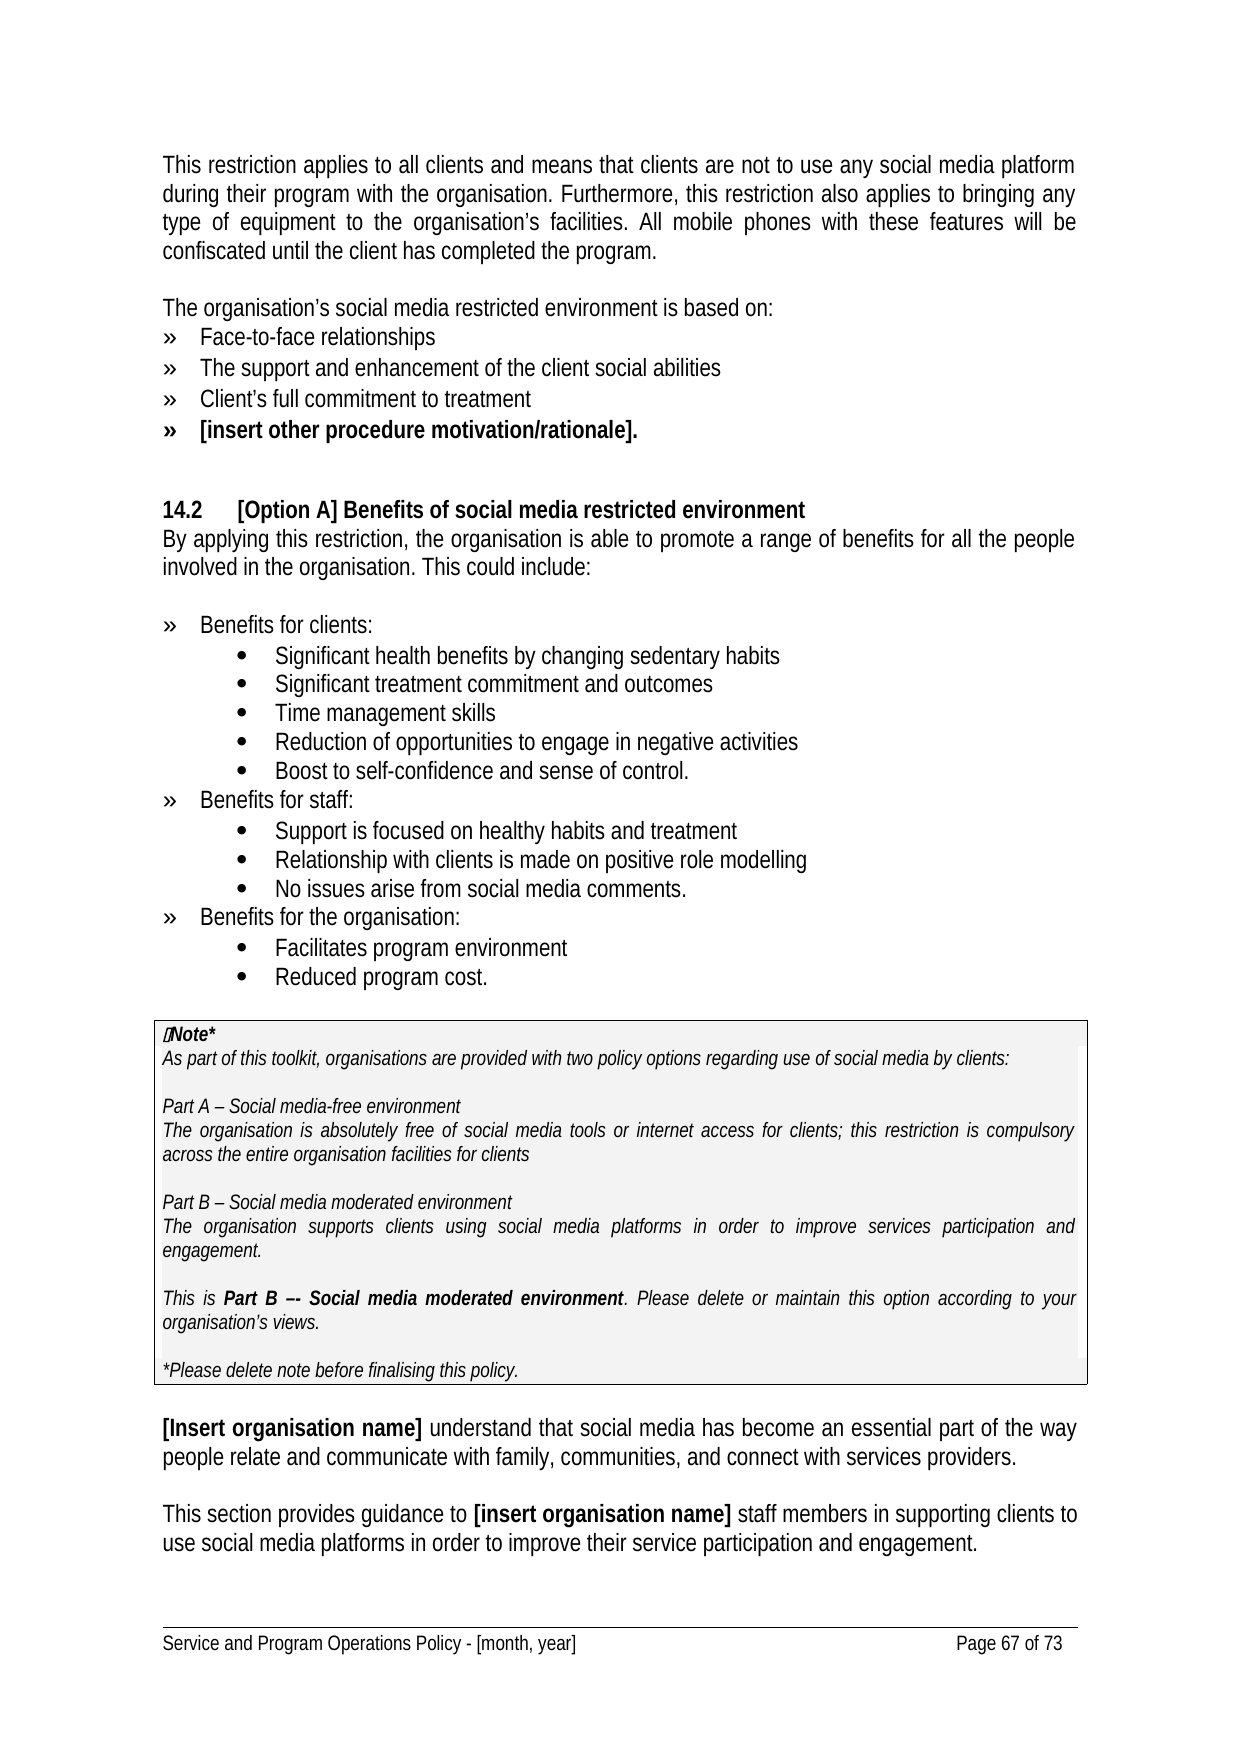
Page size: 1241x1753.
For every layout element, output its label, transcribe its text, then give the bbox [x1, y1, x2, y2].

text This is Part B –- Social media moderated environment. Please delete or maintain this option according to your organisation’s views. [162, 1286, 1078, 1334]
subtitle 14.2 [Option A] Benefits of social media restricted environment [162, 495, 1078, 524]
list Client’s full commitment to treatment [162, 384, 1078, 415]
list Boost to self-confidence and sense of control. [237, 756, 1078, 785]
list Relationship with clients is made on positive role modelling [237, 845, 1078, 873]
text *Please delete note before finalising this policy. [155, 1355, 1087, 1384]
list Reduction of opportunities to engage in negative activities [237, 727, 1078, 756]
text Part B – Social media moderated environment [162, 1190, 1078, 1214]
text This restriction applies to all clients and means that clients are not to use any social media platform during their program with the organisation. Furthermore, this restriction also applies to bringing any type of equipment to the organisation’s facilities. All mobile phones with these features will be confiscated until the client has completed the program. [162, 150, 1078, 264]
list No issues arise from social media comments. [237, 873, 1078, 902]
list Significant treatment commitment and outcomes [237, 669, 1078, 698]
text As part of this toolkit, organisations are provided with two policy options regarding use of social media by clients: [162, 1046, 1078, 1070]
list Benefits for staff: [162, 785, 1078, 816]
text Note* [155, 1021, 1087, 1046]
list Time management skills [237, 698, 1078, 727]
list Reduced program cost. [237, 962, 1078, 991]
list Benefits for clients: [162, 610, 1078, 641]
list Support is focused on healthy habits and treatment [237, 816, 1078, 845]
list Facilitates program environment [237, 933, 1078, 962]
list [insert other procedure motivation/rationale]. [162, 415, 1078, 446]
list The support and enhancement of the client social abilities [162, 353, 1078, 384]
list Benefits for the organisation: [162, 902, 1078, 933]
text This section provides guidance to [insert organisation name] staff members in supporting clients to use social media platforms in order to improve their service participation and engagement. [162, 1499, 1078, 1556]
text The organisation is absolutely free of social media tools or internet access for clients; this restriction is compulsory across the entire organisation facilities for clients [162, 1118, 1078, 1166]
text [Insert organisation name] understand that social media has become an essential part of the way people relate and communicate with family, communities, and connect with services providers. [162, 1413, 1078, 1470]
list Significant health benefits by changing sedentary habits [237, 641, 1078, 669]
text By applying this restriction, the organisation is able to promote a range of benefits for all the people involved in the organisation. This could include: [162, 524, 1078, 581]
text The organisation’s social media restricted environment is based on: [162, 293, 1078, 322]
list Face-to-face relationships [162, 322, 1078, 353]
text Part A – Social media-free environment [162, 1094, 1078, 1118]
text The organisation supports clients using social media platforms in order to improve services participation and engagement. [162, 1214, 1078, 1262]
